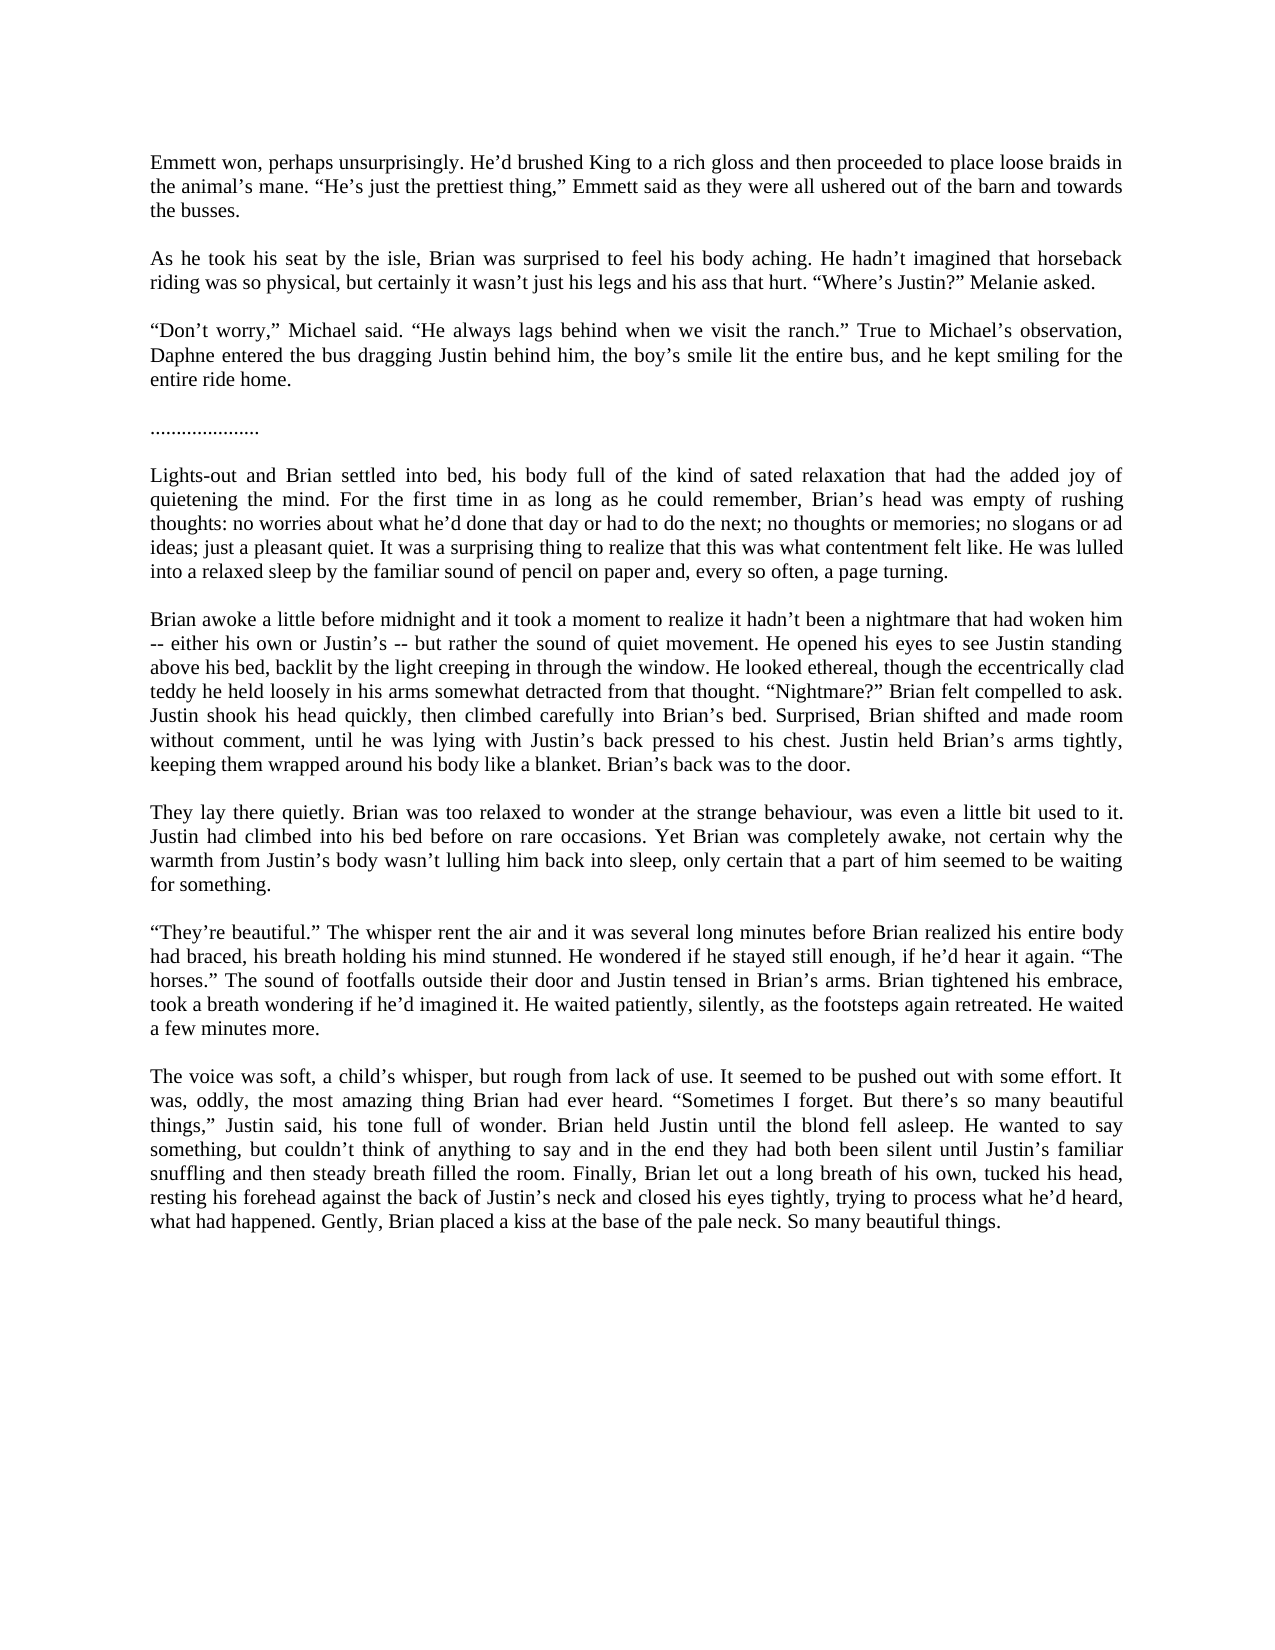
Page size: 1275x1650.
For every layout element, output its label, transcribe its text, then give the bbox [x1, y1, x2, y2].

text “They’re beautiful.” The whisper rent the air and it was several long minutes before Brian realized his entire body had braced, his breath holding his mind stunned. He wondered if he stayed still enough, if he’d hear it again. “The horses.” The sound of footfalls outside their door and Justin tensed in Brian’s arms. Brian tightened his embrace, took a breath wondering if he’d imagined it. He waited patiently, silently, as the footsteps again retreated. He waited a few minutes more. [150, 920, 1125, 1040]
text Brian awoke a little before midnight and it took a moment to realize it hadn’t been a nightmare that had woken him -- either his own or Justin’s -- but rather the sound of quiet movement. He opened his eyes to see Justin standing above his bed, backlit by the light creeping in through the window. He looked ethereal, though the eccentrically clad teddy he held loosely in his arms somewhat detracted from that thought. “Nightmare?” Brian felt compelled to ask. Justin shook his head quickly, then climbed carefully into Brian’s bed. Surprised, Brian shifted and made room without comment, until he was lying with Justin’s back pressed to his chest. Justin held Brian’s arms tightly, keeping them wrapped around his body like a blanket. Brian’s back was to the door. [150, 607, 1125, 776]
text “Don’t worry,” Michael said. “He always lags behind when we visit the ranch.” True to Michael’s observation, Daphne entered the bus dragging Justin behind him, the boy’s smile lit the entire bus, and he kept smiling for the entire ride home. [150, 318, 1125, 391]
text They lay there quietly. Brian was too relaxed to wonder at the strange behaviour, was even a little bit used to it. Justin had climbed into his bed before on rare occasions. Yet Brian was completely awake, not certain why the warmth from Justin’s body wasn’t lulling him back into sleep, only certain that a part of him seemed to be waiting for something. [150, 800, 1125, 896]
text As he took his seat by the isle, Brian was surprised to feel his body aching. He hadn’t imagined that horseback riding was so physical, but certainly it wasn’t just his legs and his ass that hurt. “Where’s Justin?” Melanie asked. [150, 246, 1125, 294]
text Emmett won, perhaps unsurprisingly. He’d brushed King to a rich gloss and then proceeded to place loose braids in the animal’s mane. “He’s just the prettiest thing,” Emmett said as they were all ushered out of the barn and towards the busses. [150, 150, 1125, 222]
text Lights-out and Brian settled into bed, his body full of the kind of sated relaxation that had the added joy of quietening the mind. For the first time in as long as he could remember, Brian’s head was empty of rushing thoughts: no worries about what he’d done that day or had to do the next; no thoughts or memories; no slogans or ad ideas; just a pleasant quiet. It was a surprising thing to realize that this was what contentment felt like. He was lulled into a relaxed sleep by the familiar sound of pencil on paper and, every so often, a page turning. [150, 463, 1125, 583]
text ..................... [150, 415, 1125, 439]
text The voice was soft, a child’s whisper, but rough from lack of use. It seemed to be pushed out with some effort. It was, oddly, the most amazing thing Brian had ever heard. “Sometimes I forget. But there’s so many beautiful things,” Justin said, his tone full of wonder. Brian held Justin until the blond fell asleep. He wanted to say something, but couldn’t think of anything to say and in the end they had both been silent until Justin’s familiar snuffling and then steady breath filled the room. Finally, Brian let out a long breath of his own, tucked his head, resting his forehead against the back of Justin’s neck and closed his eyes tightly, trying to process what he’d heard, what had happened. Gently, Brian placed a kiss at the base of the pale neck. So many beautiful things. [150, 1064, 1125, 1233]
